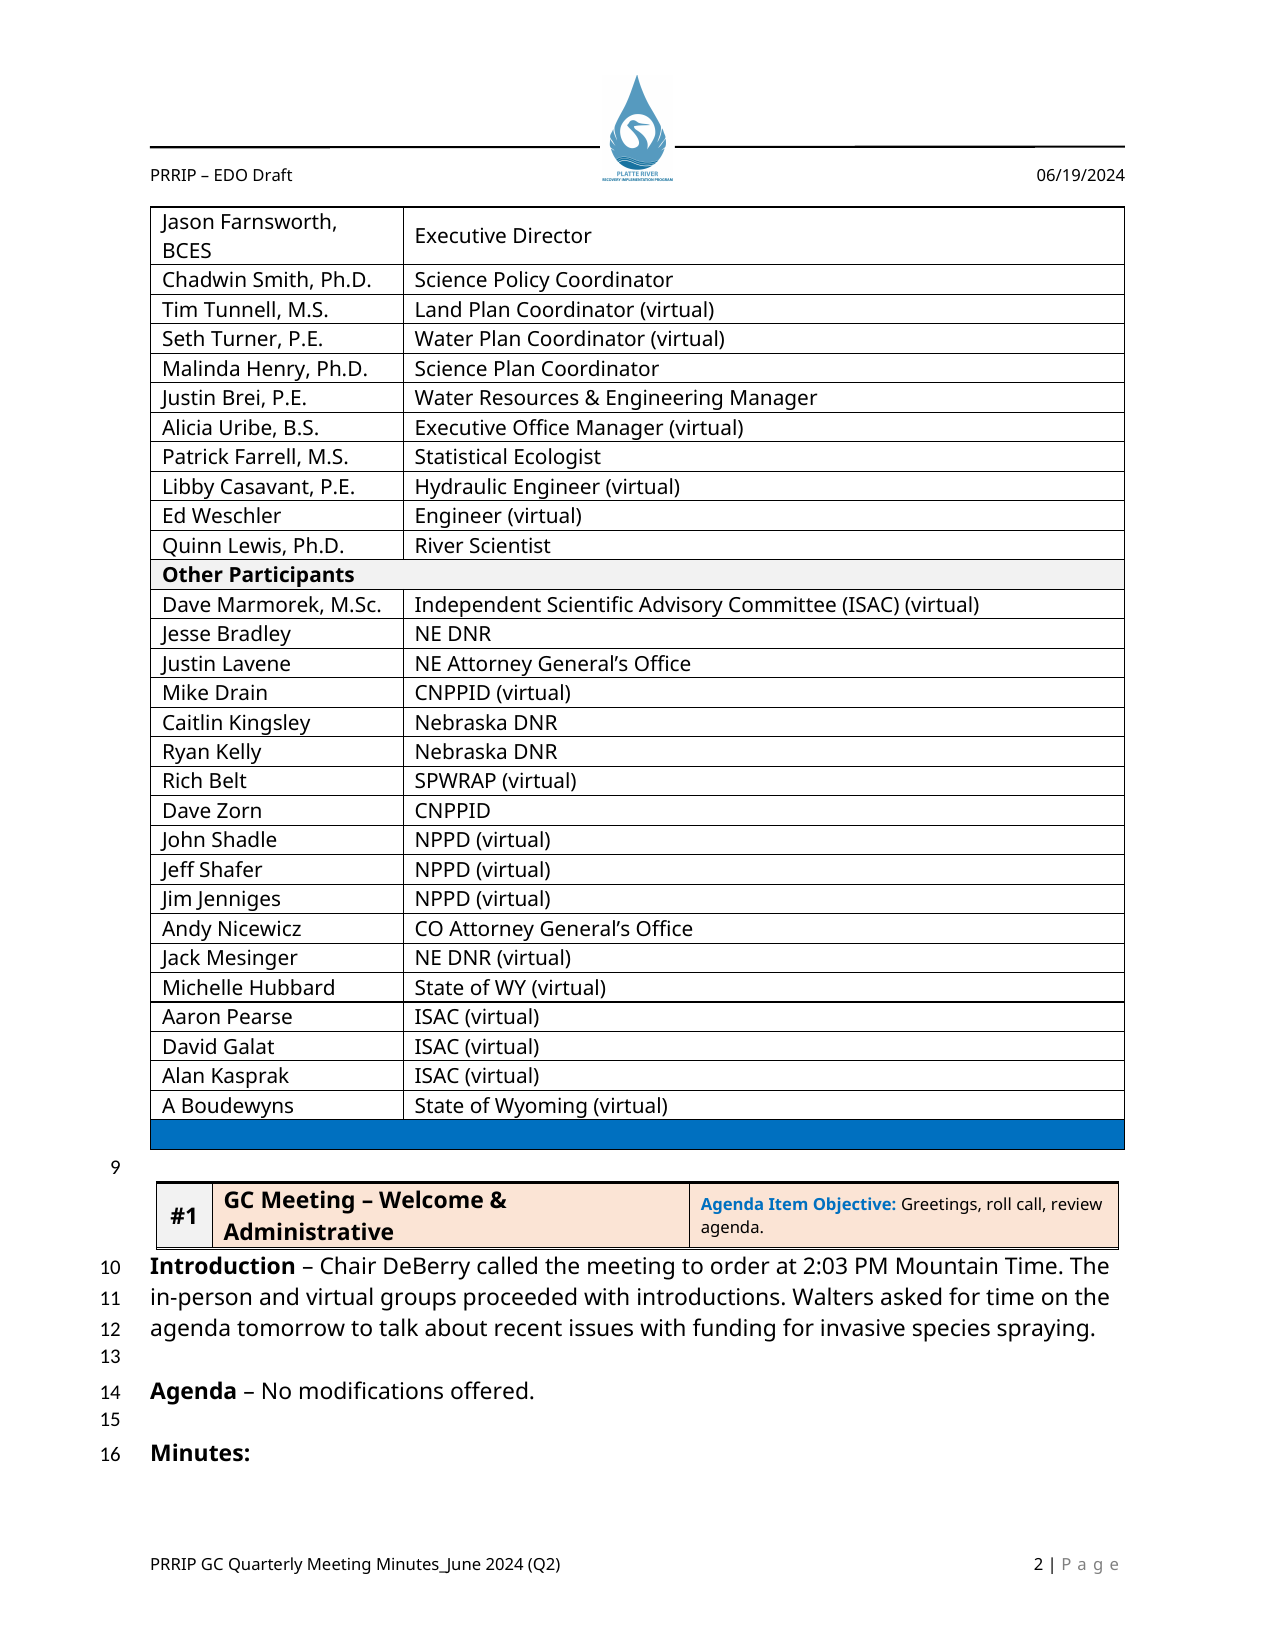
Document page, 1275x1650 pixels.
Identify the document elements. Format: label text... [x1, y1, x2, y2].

text Agenda – No modifications offered. [150, 1375, 1125, 1406]
table_cell Science Policy Coordinator [404, 265, 1124, 294]
table_cell Mike Drain [151, 678, 403, 707]
table_cell [151, 1120, 1124, 1149]
table_cell Andy Nicewicz [151, 914, 403, 942]
table_header Agenda Item Objective: Greetings, roll call, review agenda. [690, 1184, 1118, 1247]
table_cell NPPD (virtual) [404, 826, 1124, 854]
table_cell Ed Weschler [151, 501, 403, 530]
table_cell ISAC (virtual) [404, 1061, 1124, 1090]
table_cell Ryan Kelly [151, 737, 403, 766]
table_cell Caitlin Kingsley [151, 708, 403, 736]
table_cell Engineer (virtual) [404, 501, 1124, 530]
table_cell Malinda Henry, Ph.D. [151, 354, 403, 382]
table_cell Aaron Pearse [151, 1003, 403, 1031]
table_cell Jim Jenniges [151, 885, 403, 913]
table_cell John Shadle [151, 826, 403, 854]
table_cell David Galat [151, 1032, 403, 1060]
table_cell Water Resources & Engineering Manager [404, 383, 1124, 412]
table_cell Libby Casavant, P.E. [151, 472, 403, 500]
table_cell Justin Brei, P.E. [151, 383, 403, 412]
table_cell Executive Office Manager (virtual) [404, 413, 1124, 441]
table_cell State of WY (virtual) [404, 973, 1124, 1001]
table_cell Alicia Uribe, B.S. [151, 413, 403, 441]
table_cell NE DNR [404, 619, 1124, 648]
table_cell Science Plan Coordinator [404, 354, 1124, 382]
table_cell Executive Director [404, 208, 1124, 264]
table_cell Tim Tunnell, M.S. [151, 295, 403, 323]
table_cell Nebraska DNR [404, 737, 1124, 766]
table_cell Justin Lavene [151, 649, 403, 677]
table_cell Hydraulic Engineer (virtual) [404, 472, 1124, 500]
table_cell State of Wyoming (virtual) [404, 1091, 1124, 1119]
table_cell Jesse Bradley [151, 619, 403, 648]
table_cell Independent Scientific Advisory Committee (ISAC) (virtual) [404, 590, 1124, 618]
picture [602, 75, 673, 182]
table_cell Quinn Lewis, Ph.D. [151, 531, 403, 559]
table_cell Seth Turner, P.E. [151, 324, 403, 353]
table_cell ISAC (virtual) [404, 1032, 1124, 1060]
table_cell CNPPID [404, 796, 1124, 824]
text Minutes: [150, 1437, 1125, 1468]
table_cell Michelle Hubbard [151, 973, 403, 1001]
table_cell Dave Zorn [151, 796, 403, 824]
table_cell Nebraska DNR [404, 708, 1124, 736]
table_cell Other Participants [151, 560, 1124, 589]
table_cell NPPD (virtual) [404, 885, 1124, 913]
table_cell Land Plan Coordinator (virtual) [404, 295, 1124, 323]
table_cell NE DNR (virtual) [404, 944, 1124, 972]
text Introduction – Chair DeBerry called the meeting to order at 2:03 PM Mountain Time. The in-person and virtual groups proceeded with introductions. Walters asked for time on the agenda tomorrow to talk about recent issues with funding for invasive species spraying. [150, 1250, 1125, 1343]
table_cell ISAC (virtual) [404, 1003, 1124, 1031]
table_cell Rich Belt [151, 767, 403, 795]
table_header #1 [157, 1184, 212, 1247]
table_cell Alan Kasprak [151, 1061, 403, 1090]
table_cell A Boudewyns [151, 1091, 403, 1119]
table_cell Statistical Ecologist [404, 442, 1124, 471]
table_cell Jeff Shafer [151, 855, 403, 883]
table_cell SPWRAP (virtual) [404, 767, 1124, 795]
table_cell NE Attorney General’s Office [404, 649, 1124, 677]
table_cell River Scientist [404, 531, 1124, 559]
table_cell Jason Farnsworth, BCES [151, 208, 403, 264]
table_cell Chadwin Smith, Ph.D. [151, 265, 403, 294]
table_header GC Meeting – Welcome & Administrative [213, 1184, 689, 1247]
table_cell Jack Mesinger [151, 944, 403, 972]
table_cell Patrick Farrell, M.S. [151, 442, 403, 471]
table_cell Dave Marmorek, M.Sc. [151, 590, 403, 618]
table_cell Water Plan Coordinator (virtual) [404, 324, 1124, 353]
table_cell CNPPID (virtual) [404, 678, 1124, 707]
table_cell NPPD (virtual) [404, 855, 1124, 883]
table_cell CO Attorney General’s Office [404, 914, 1124, 942]
